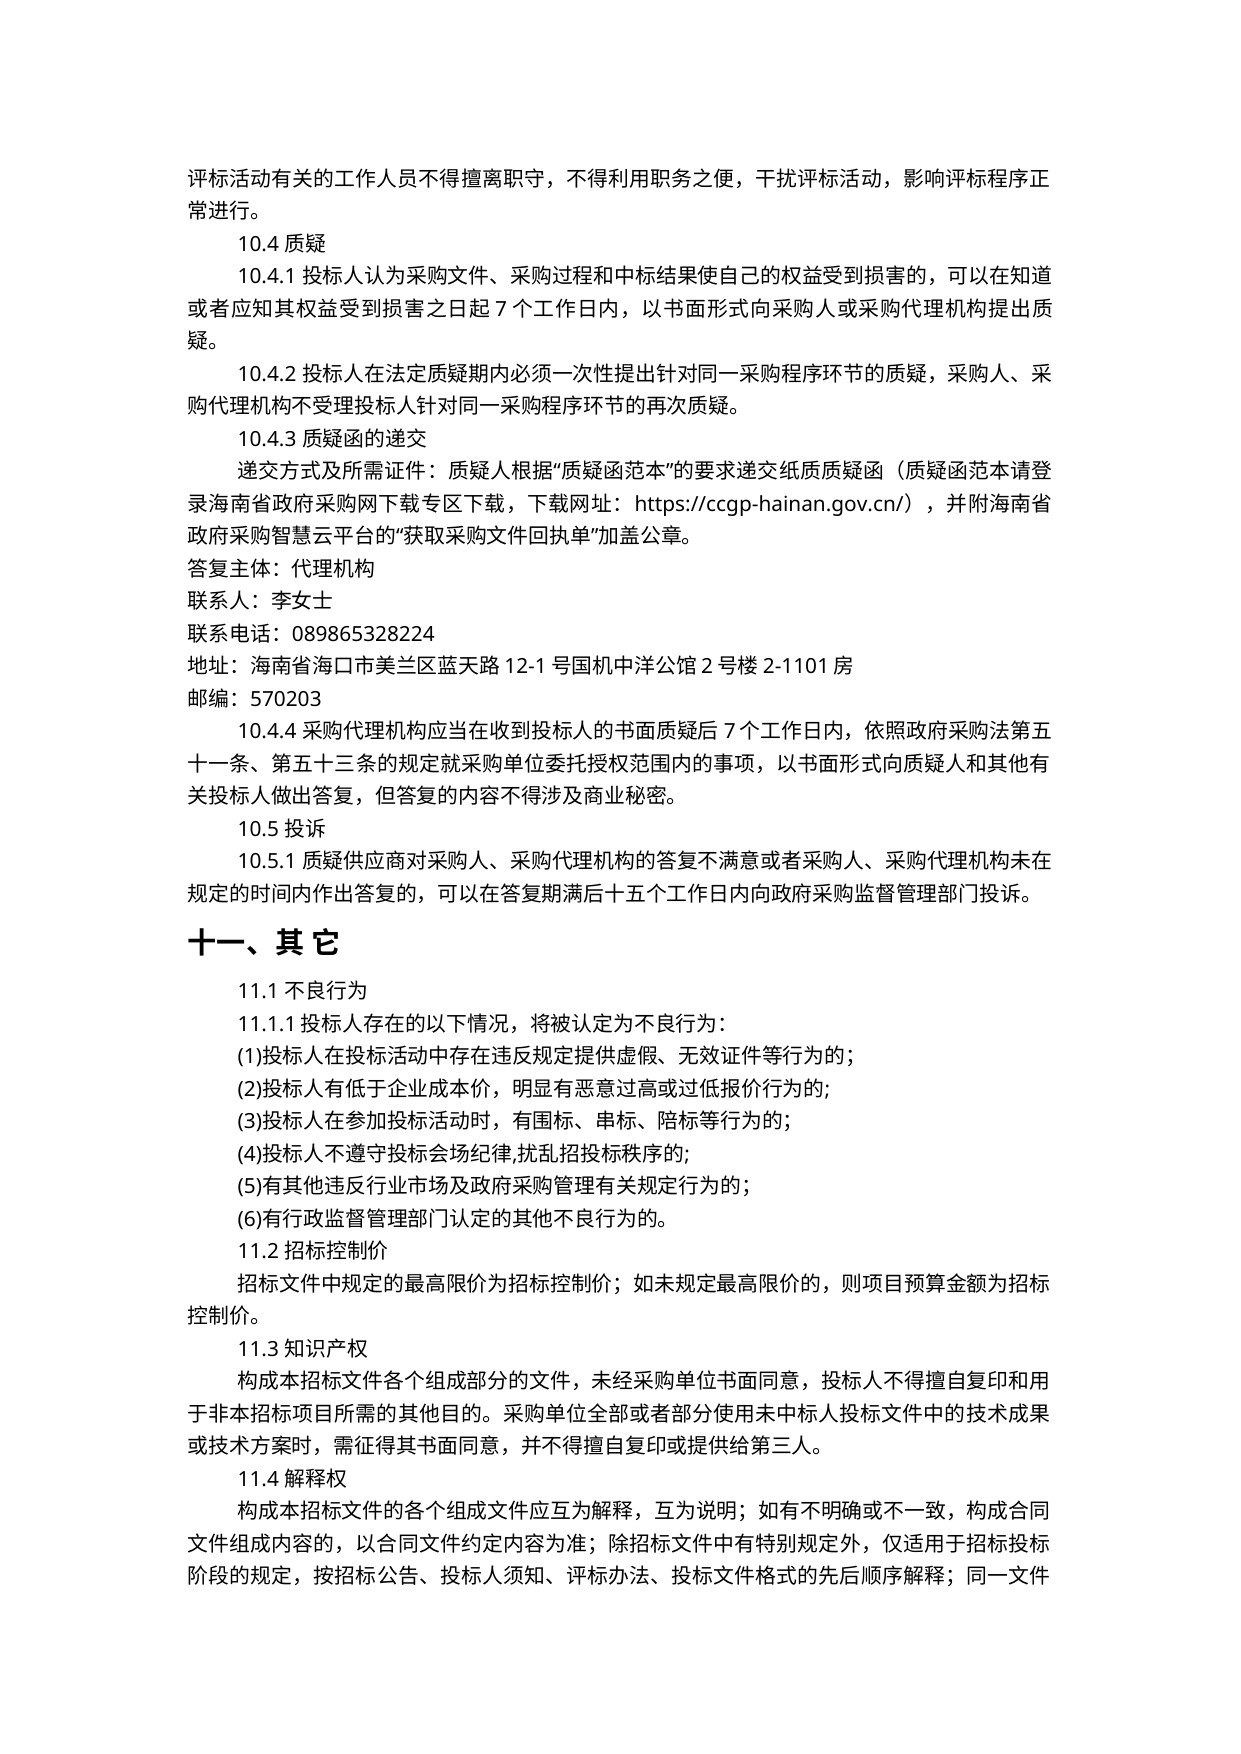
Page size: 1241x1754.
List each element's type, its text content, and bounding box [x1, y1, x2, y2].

text (5)有其他违反行业市场及政府采购管理有关规定行为的； [187, 1169, 1053, 1202]
text 10.4.2 投标人在法定质疑期内必须一次性提出针对同一采购程序环节的质疑，采购人、采购代理机构不受理投标人针对同一采购程序环节的再次质疑。 [187, 357, 1053, 422]
text 11.2 招标控制价 [187, 1234, 1053, 1267]
text (3)投标人在参加投标活动时，有围标、串标、陪标等行为的； [187, 1104, 1053, 1137]
text 10.4 质疑 [187, 227, 1053, 259]
text 递交方式及所需证件：质疑人根据“质疑函范本”的要求递交纸质质疑函（质疑函范本请登录海南省政府采购网下载专区下载，下载网址：https://ccgp-hainan.gov.cn/），并附海南省政府采购智慧云平台的“获取采购文件回执单”加盖公章。 [187, 454, 1053, 552]
text 邮编：570203 [187, 682, 1053, 714]
text 联系电话：089865328224 [187, 617, 1053, 649]
text 招标文件中规定的最高限价为招标控制价；如未规定最高限价的，则项目预算金额为招标控制价。 [187, 1267, 1053, 1332]
text 构成本招标文件各个组成部分的文件，未经采购单位书面同意，投标人不得擅自复印和用于非本招标项目所需的其他目的。采购单位全部或者部分使用未中标人投标文件中的技术成果或技术方案时，需征得其书面同意，并不得擅自复印或提供给第三人。 [187, 1364, 1053, 1462]
text 地址：海南省海口市美兰区蓝天路12-1号国机中洋公馆2号楼2-1101房 [187, 649, 1053, 682]
text (4)投标人不遵守投标会场纪律,扰乱招投标秩序的; [187, 1137, 1053, 1169]
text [187, 1494, 1053, 1592]
text 答复主体：代理机构 [187, 552, 1053, 584]
text 11.3 知识产权 [187, 1332, 1053, 1364]
text 10.5.1 质疑供应商对采购人、采购代理机构的答复不满意或者采购人、采购代理机构未在规定的时间内作出答复的，可以在答复期满后十五个工作日内向政府采购监督管理部门投诉。 [187, 844, 1053, 909]
text 10.4.1 投标人认为采购文件、采购过程和中标结果使自己的权益受到损害的，可以在知道或者应知其权益受到损害之日起7个工作日内，以书面形式向采购人或采购代理机构提出质疑。 [187, 259, 1053, 357]
text 11.1.1投标人存在的以下情况，将被认定为不良行为： [187, 1007, 1053, 1039]
text 联系人：李女士 [187, 584, 1053, 617]
text 10.5 投诉 [187, 812, 1053, 844]
text 10.4.4 采购代理机构应当在收到投标人的书面质疑后7个工作日内，依照政府采购法第五十一条、第五十三条的规定就采购单位委托授权范围内的事项，以书面形式向质疑人和其他有关投标人做出答复，但答复的内容不得涉及商业秘密。 [187, 714, 1053, 812]
text (2)投标人有低于企业成本价，明显有恶意过高或过低报价行为的; [187, 1072, 1053, 1104]
text 10.4.3 质疑函的递交 [187, 422, 1053, 454]
text (1)投标人在投标活动中存在违反规定提供虚假、无效证件等行为的； [187, 1039, 1053, 1072]
text 11.1 不良行为 [187, 974, 1053, 1007]
text 11.4 解释权 [187, 1462, 1053, 1494]
text (6)有行政监督管理部门认定的其他不良行为的。 [187, 1202, 1053, 1234]
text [187, 162, 1053, 227]
text 十一、其 它 [187, 909, 1053, 974]
